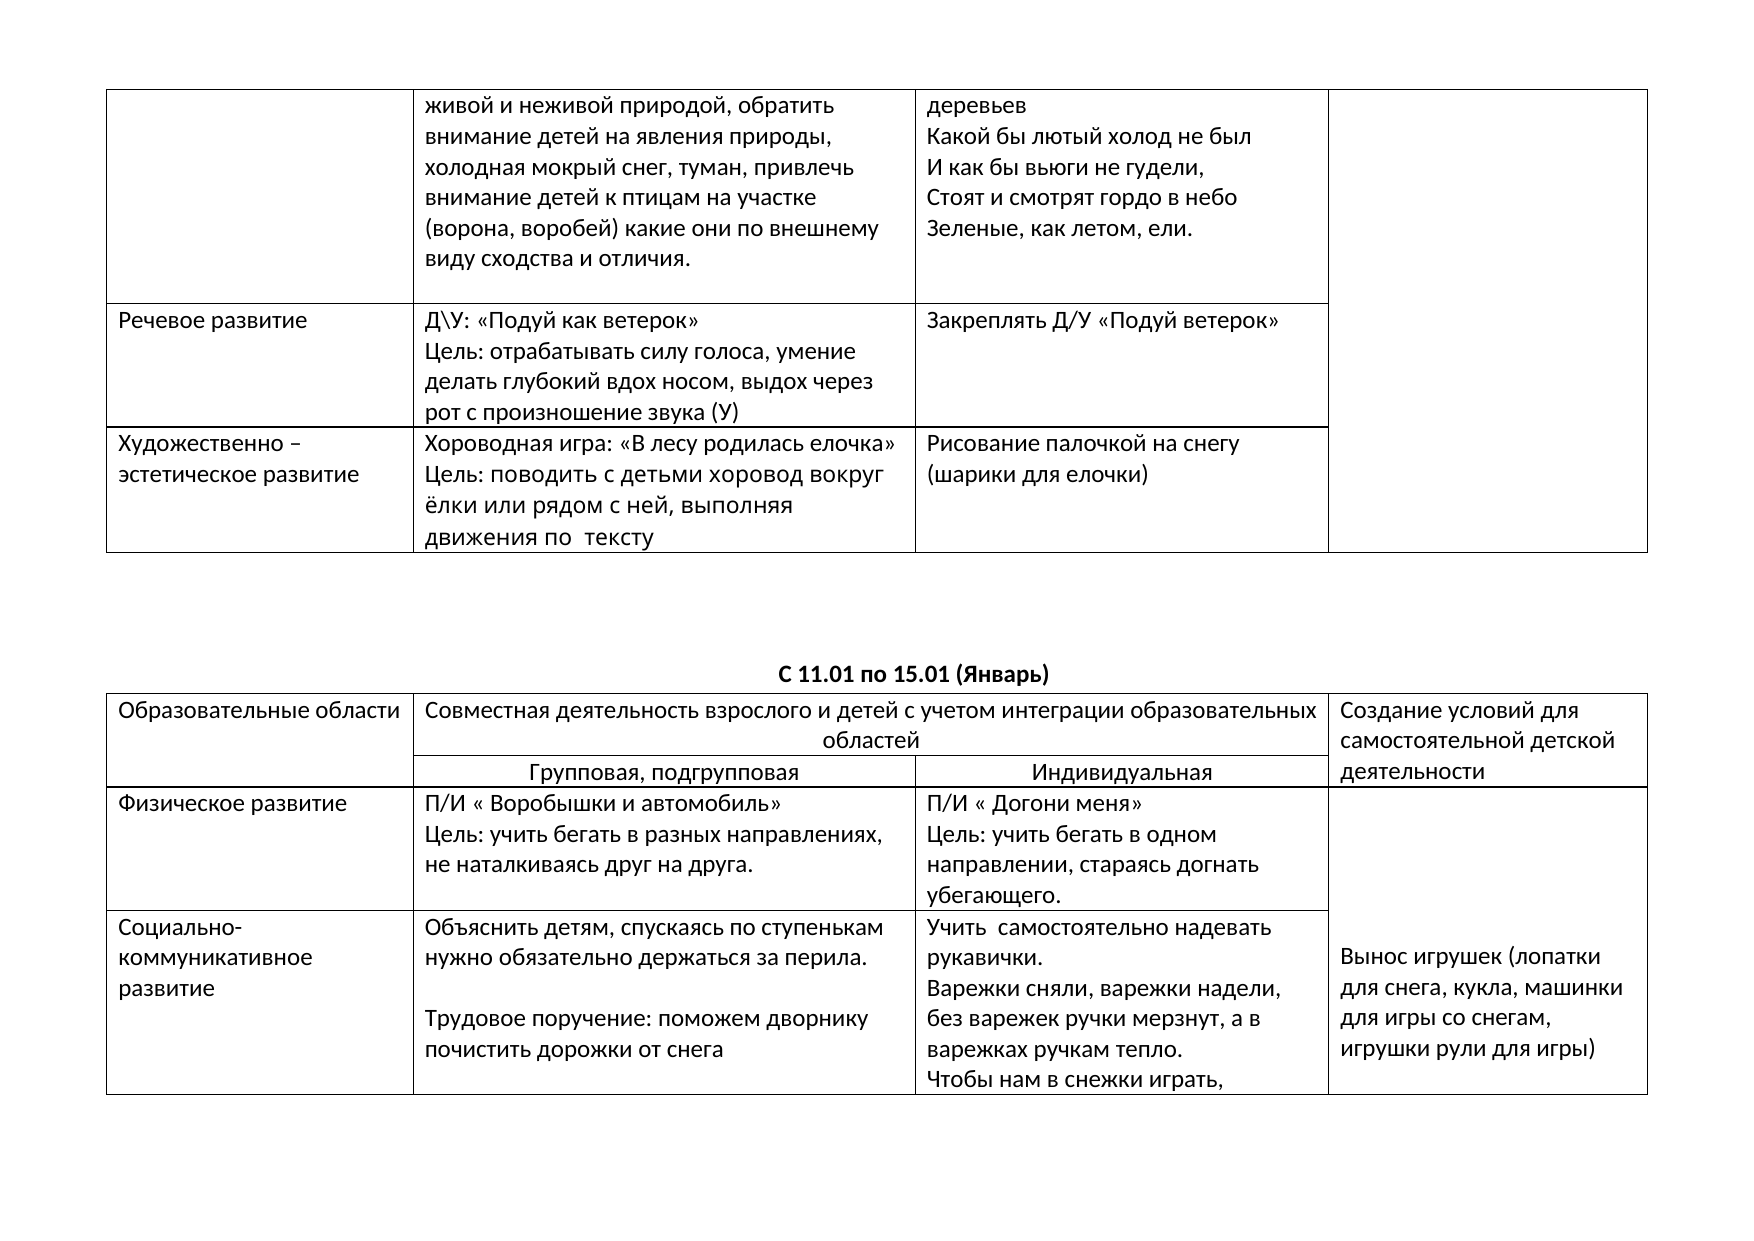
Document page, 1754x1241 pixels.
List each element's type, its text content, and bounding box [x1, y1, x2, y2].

table_cell Групповая, подгрупповая [414, 756, 915, 786]
table_header Образовательные области [107, 694, 413, 786]
table_cell Д\У: «Подуй как ветерок» Цель: отрабатывать силу голоса, умение делать глубокий вдох носом, выдох через рот с произношение звука (У) [414, 304, 915, 426]
table_cell Рисование палочкой на снегу (шарики для елочки) [916, 428, 1328, 552]
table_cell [414, 90, 915, 303]
table_cell Речевое развитие [107, 304, 413, 426]
table_cell Закреплять Д/У «Подуй ветерок» [916, 304, 1328, 426]
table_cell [107, 90, 413, 303]
table_header Совместная деятельность взрослого и детей с учетом интеграции образовательных областей [414, 694, 1328, 755]
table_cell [107, 911, 413, 1094]
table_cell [916, 90, 1328, 303]
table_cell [916, 911, 1328, 1094]
table_cell Вынос игрушек (лопатки для снега, кукла, машинки для игры со снегам, игрушки рули для игры) [1329, 788, 1647, 1094]
table_cell П/И « Воробышки и автомобиль» Цель: учить бегать в разных направлениях, не наталкиваясь друг на друга. [414, 788, 915, 909]
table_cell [414, 911, 915, 1094]
table_cell Физическое развитие [107, 788, 413, 909]
table_cell Хороводная игра: «В лесу родилась елочка» Цель: поводить с детьми хоровод вокруг ёлки или рядом с ней, выполняя движения по тексту [414, 428, 915, 552]
table_cell Индивидуальная [916, 756, 1328, 786]
table_cell Художественно – эстетическое развитие [107, 428, 413, 552]
table_header Создание условий для самостоятельной детской деятельности [1329, 694, 1647, 786]
table_cell П/И « Догони меня» Цель: учить бегать в одном направлении, стараясь догнать убегающего. [916, 788, 1328, 909]
text С 11.01 по 15.01 (Январь) [118, 658, 1710, 688]
